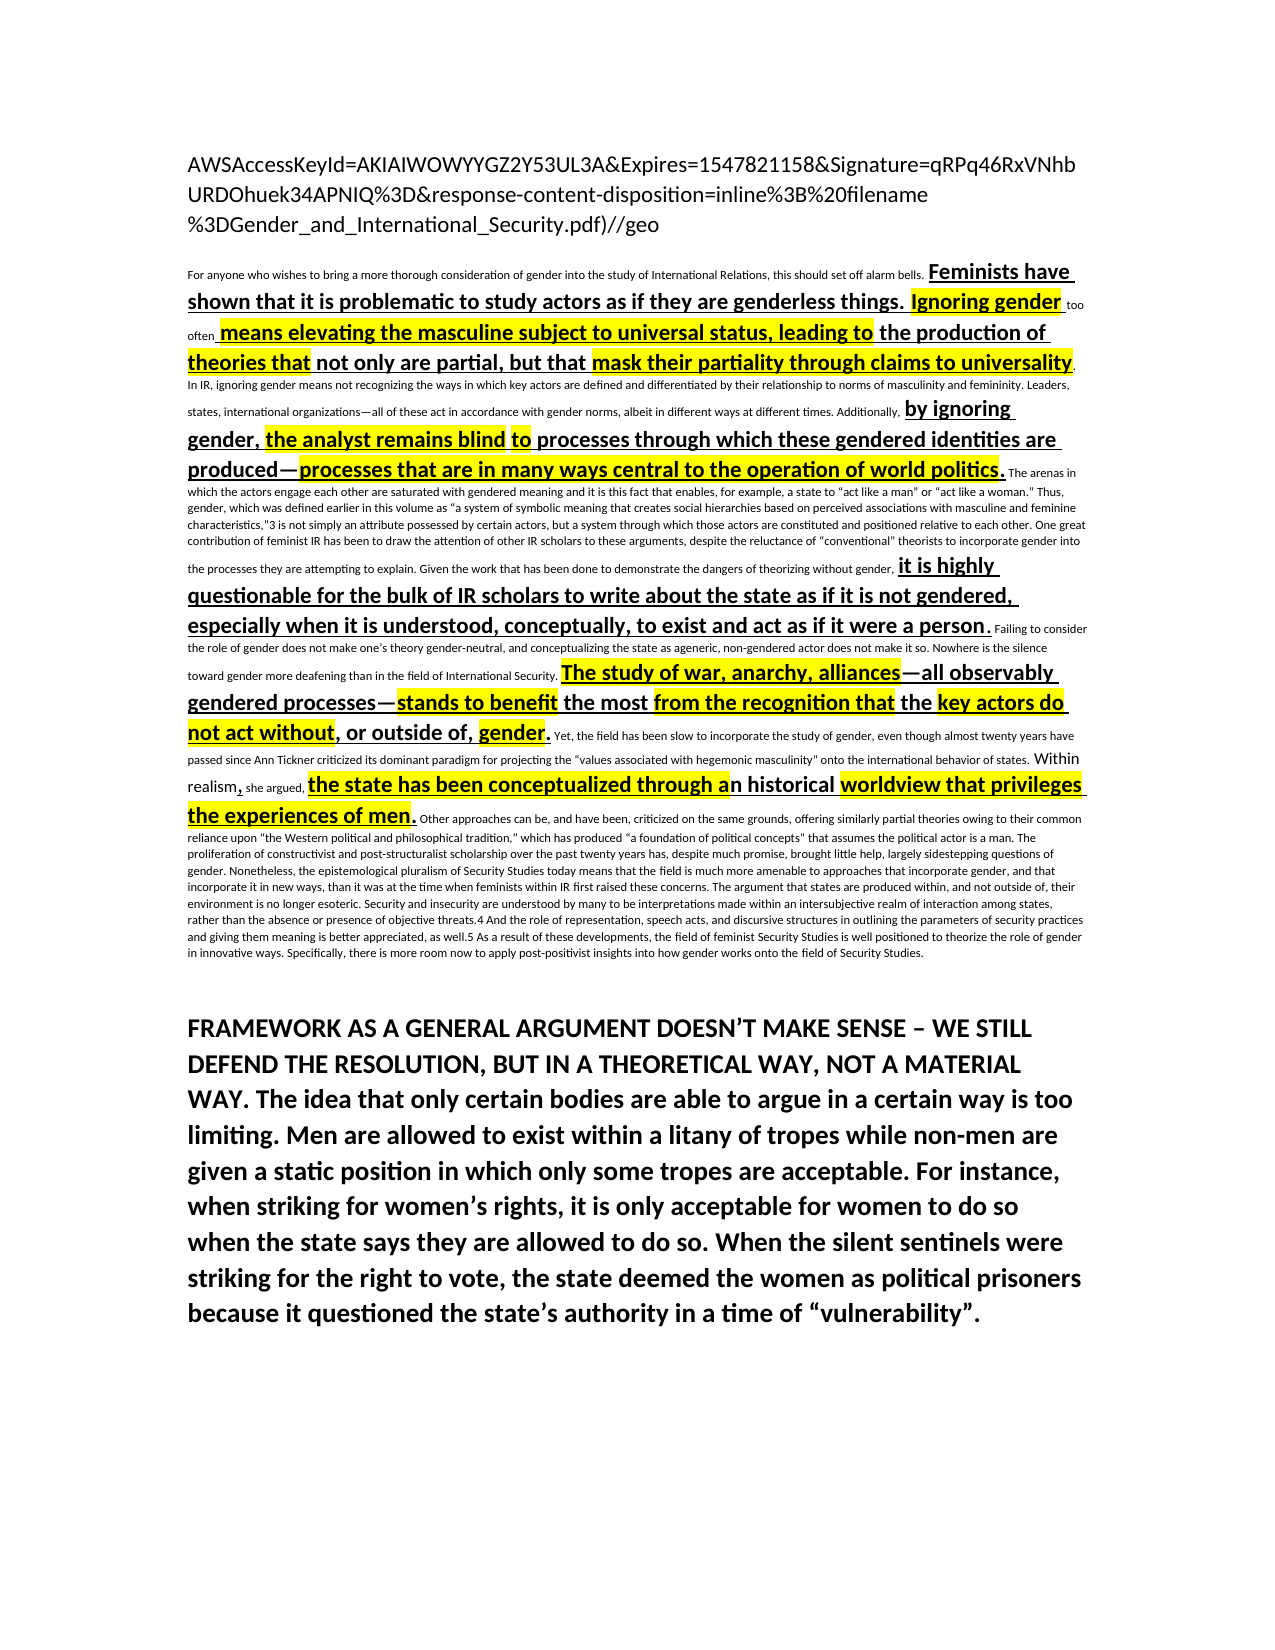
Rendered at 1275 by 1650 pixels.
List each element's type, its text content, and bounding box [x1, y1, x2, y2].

subtitle FRAMEWORK AS A GENERAL ARGUMENT DOESN’T MAKE SENSE – WE STILL DEFEND THE RESOLUTION, BUT IN A THEORETICAL WAY, NOT A MATERIAL WAY. The idea that only certain bodies are able to argue in a certain way is too limiting. Men are allowed to exist within a litany of tropes while non-men are given a static position in which only some tropes are acceptable. For instance, when striking for women’s rights, it is only acceptable for women to do so when the state says they are allowed to do so. When the silent sentinels were striking for the right to vote, the state deemed the women as political prisoners because it questioned the state’s authority in a time of “vulnerability”. [187, 1011, 1087, 1329]
text For anyone who wishes to bring a more thorough consideration of gender into the study of International Relations, this should set oﬀ alarm bells. Feminists have shown that it is problematic to study actors as if they are genderless things. Ignoring gender too often means elevating the masculine subject to universal status, leading to the production of theories that not only are partial, but that mask their partiality through claims to universality. In IR, ignoring gender means not recognizing the ways in which key actors are deﬁned and diﬀerentiated by their relationship to norms of masculinity and femininity. Leaders, states, international organizations—all of these act in accordance with gender norms, albeit in diﬀerent ways at diﬀerent times. Additionally, by ignoring gender, the analyst remains blind to processes through which these gendered identities are produced—processes that are in many ways central to the operation of world politics. The arenas in which the actors engage each other are saturated with gendered meaning and it is this fact that enables, for example, a state to “act like a man” or “act like a woman.” Thus, gender, which was deﬁned earlier in this volume as “a system of symbolic meaning that creates social hierarchies based on perceived associations with masculine and feminine characteristics,”3 is not simply an attribute possessed by certain actors, but a system through which those actors are constituted and positioned relative to each other. One great contribution of feminist IR has been to draw the attention of other IR scholars to these arguments, despite the reluctance of “conventional” theorists to incorporate gender into the processes they are attempting to explain. Given the work that has been done to demonstrate the dangers of theorizing without gender, it is highly questionable for the bulk of IR scholars to write about the state as if it is not gendered, especially when it is understood, conceptually, to exist and act as if it were a person. Failing to consider the role of gender does not make one’s theory gender-neutral, and conceptualizing the state as ageneric, non-gendered actor does not make it so. Nowhere is the silence toward gender more deafening than in the ﬁeld of International Security. The study of war, anarchy, alliances—all observably gendered processes—stands to beneﬁt the most from the recognition that the key actors do not act without, or outside of, gender. Yet, the ﬁeld has been slow to incorporate the study of gender, even though almost twenty years have passed since Ann Tickner criticized its dominant paradigm for projecting the “values associated with hegemonic masculinity” onto the international behavior of states. Within realism, she argued, the state has been conceptualized through an historical worldview that privileges the experiences of men. Other approaches can be, and have been, criticized on the same grounds, oﬀering similarly partial theories owing to their common reliance upon “the Western political and philosophical tradition,” which has produced “a foundation of political concepts” that assumes the political actor is a man. The proliferation of constructivist and post-structuralist scholarship over the past twenty years has, despite much promise, brought little help, largely sidestepping questions of gender. Nonetheless, the epistemological pluralism of Security Studies today means that the ﬁeld is much more amenable to approaches that incorporate gender, and that incorporate it in new ways, than it was at the time when feminists within IR ﬁrst raised these concerns. The argument that states are produced within, and not outside of, their environment is no longer esoteric. Security and insecurity are understood by many to be interpretations made within an intersubjective realm of interaction among states, rather than the absence or presence of objective threats.4 And the role of representation, speech acts, and discursive structures in outlining the parameters of security practices and giving them meaning is better appreciated, as well.5 As a result of these developments, the ﬁeld of feminist Security Studies is well positioned to theorize the role of gender in innovative ways. Speciﬁcally, there is more room now to apply post-positivist insights into how gender works onto the ﬁeld of Security Studies. [187, 257, 1087, 961]
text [187, 150, 1087, 238]
